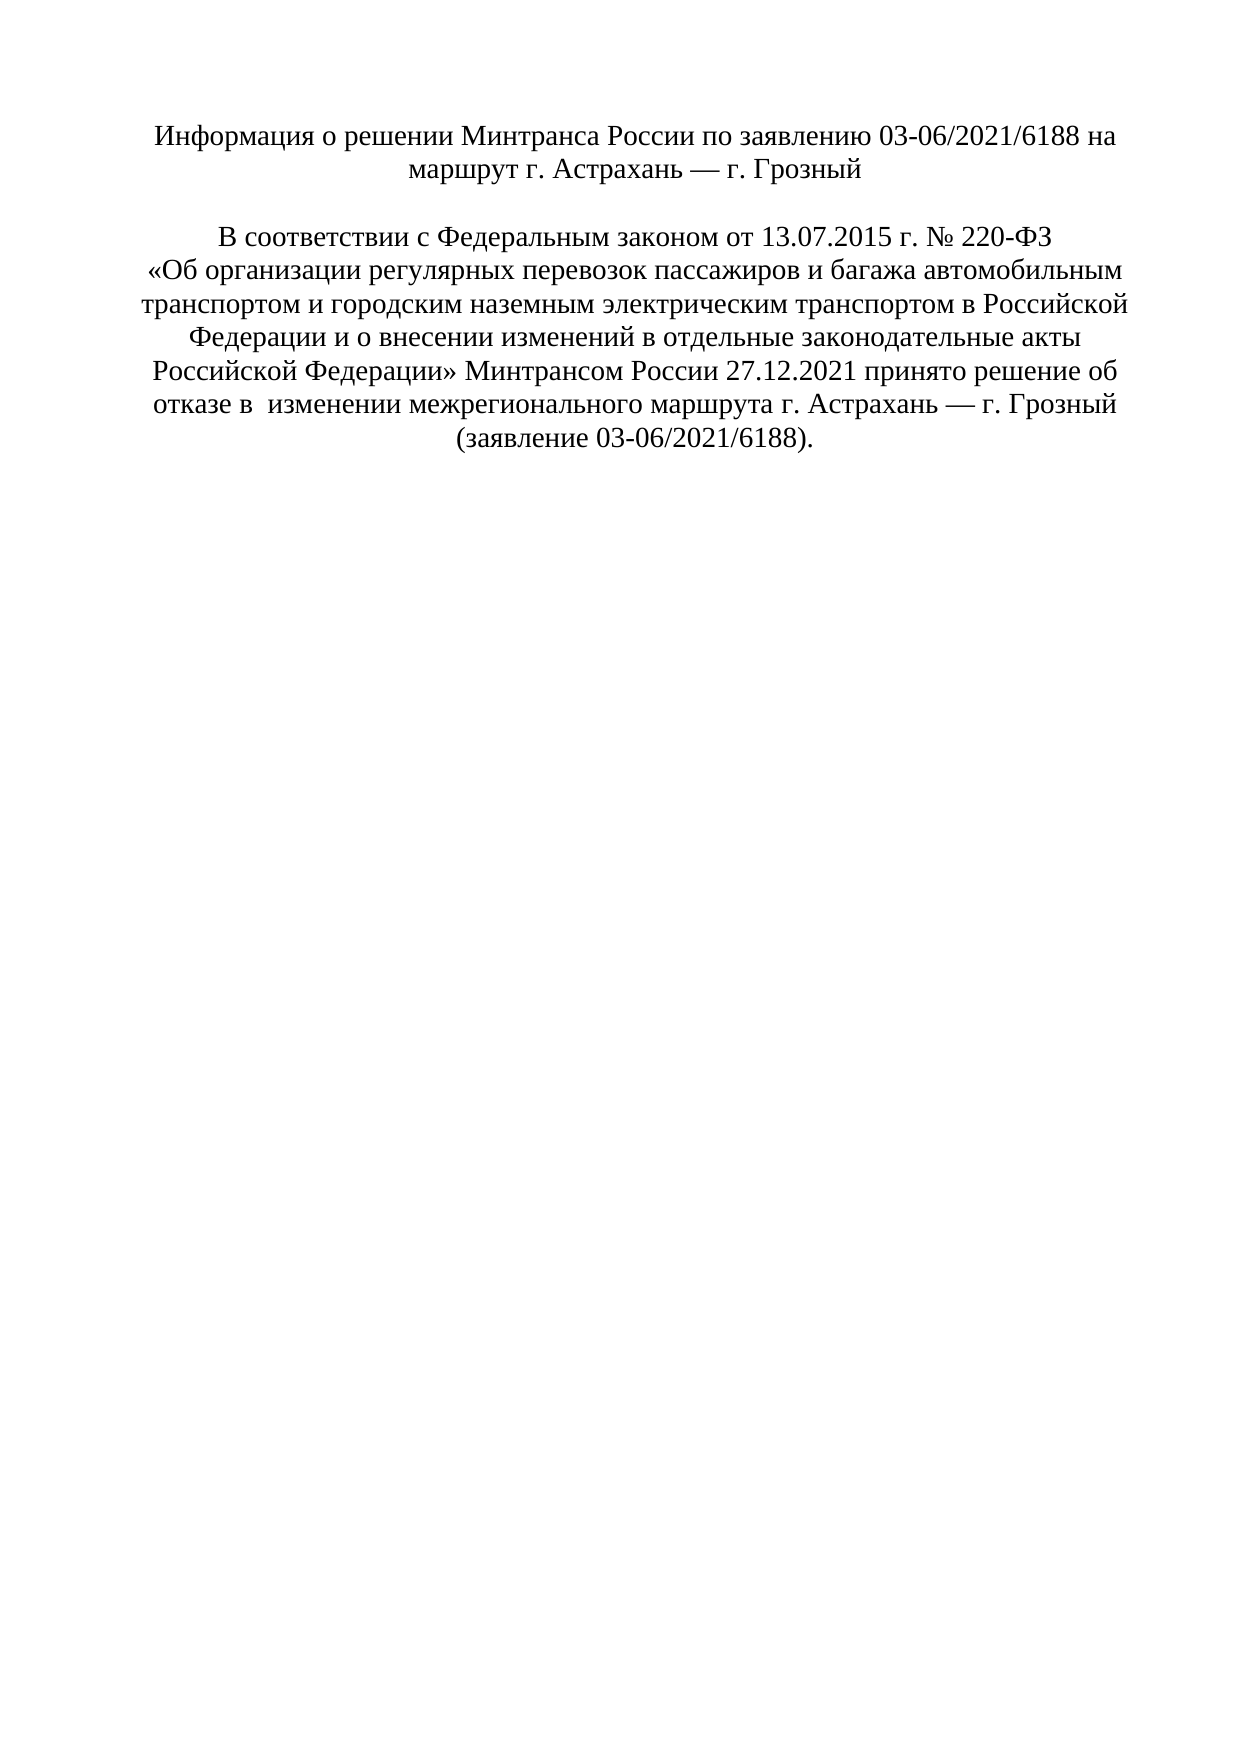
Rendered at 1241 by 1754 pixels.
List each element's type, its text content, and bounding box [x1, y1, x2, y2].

text Информация о решении Минтранса России по заявлению 03-06/2021/6188 на маршрут г. Астрахань — г. Грозный [118, 118, 1152, 185]
text В соответствии с Федеральным законом от 13.07.2015 г. № 220-ФЗ «Об организации регулярных перевозок пассажиров и багажа автомобильным транспортом и городским наземным электрическим транспортом в Российской Федерации и о внесении изменений в отдельные законодательные акты Российской Федерации» Минтрансом России 27.12.2021 принято решение об отказе в изменении межрегионального маршрута г. Астрахань — г. Грозный (заявление 03-06/2021/6188). [118, 219, 1152, 453]
